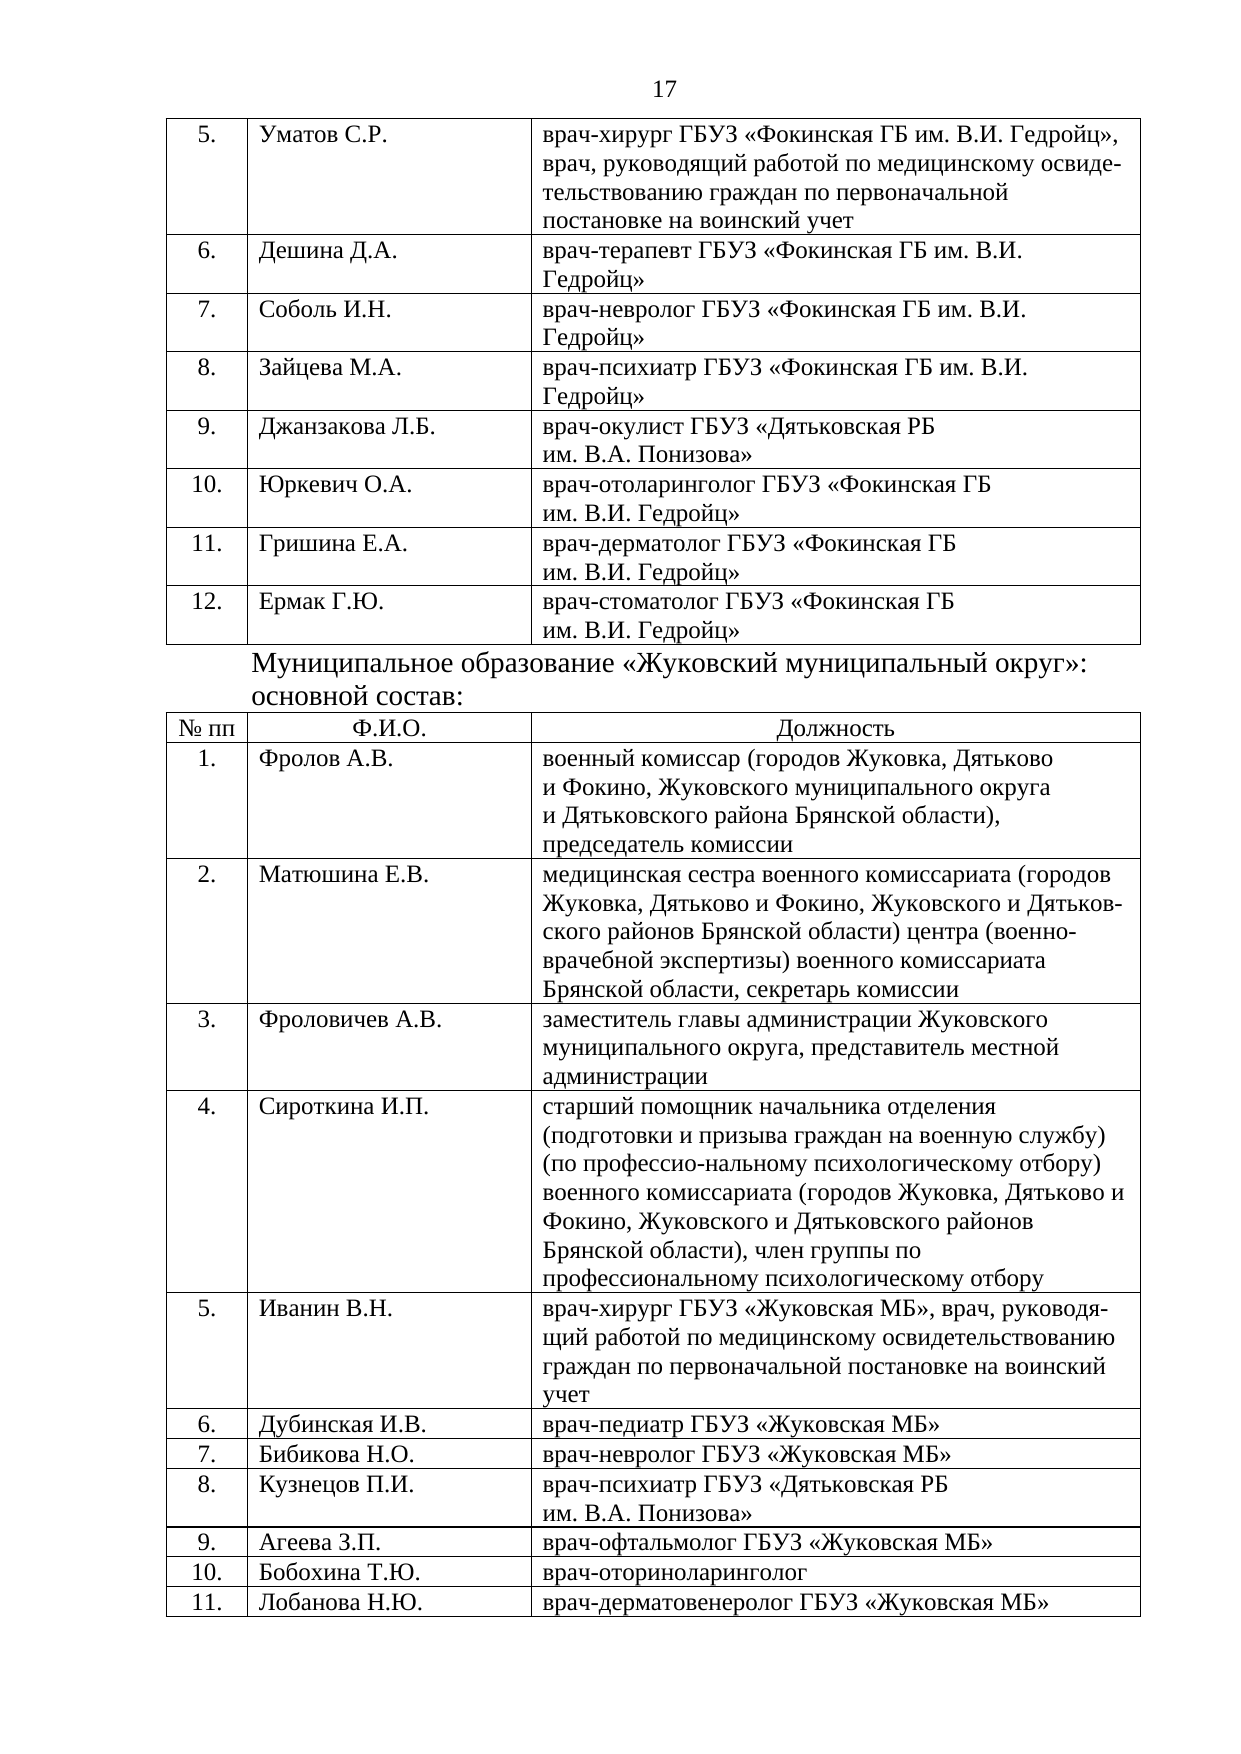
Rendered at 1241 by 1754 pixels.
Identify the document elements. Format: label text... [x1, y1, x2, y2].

table_cell 2. [167, 859, 247, 1003]
table_cell Ермак Г.Ю. [248, 586, 531, 644]
text основной состав: [177, 678, 1152, 712]
table_cell 10. [167, 469, 247, 527]
table_cell 6. [167, 1409, 247, 1438]
table_cell врач-хирург ГБУЗ «Жуковская МБ», врач, руководя-щий работой по медицинскому освидетельствованию граждан по первоначальной постановке на воинский учет [532, 1293, 1140, 1408]
table_cell Фролов А.В. [248, 743, 531, 858]
table_header Должность [532, 713, 1140, 742]
table_cell старший помощник начальника отделения (подготовки и призыва граждан на военную службу) (по профессио-нальному психологическому отбору) военного комиссариата (городов Жуковка, Дятьково и Фокино, Жуковского и Дятьковского районов Брянской области), член группы по профессиональному психологическому отбору [532, 1091, 1140, 1292]
table_cell Юркевич О.А. [248, 469, 531, 527]
table_cell Фроловичев А.В. [248, 1004, 531, 1090]
table_cell врач-невролог ГБУЗ «Жуковская МБ» [532, 1439, 1140, 1468]
table_cell Агеева З.П. [248, 1528, 531, 1556]
table_cell врач-окулист ГБУЗ «Дятьковская РБ им. В.А. Понизова» [532, 411, 1140, 468]
text Муниципальное образование «Жуковский муниципальный округ»: [177, 645, 1152, 678]
table_cell 11. [167, 1587, 247, 1616]
table_cell 9. [167, 1528, 247, 1556]
table_cell 8. [167, 352, 247, 410]
table_cell 8. [167, 1469, 247, 1526]
table_cell врач-отоларинголог ГБУЗ «Фокинская ГБ им. В.И. Гедройц» [532, 469, 1140, 527]
table_cell 6. [167, 235, 247, 293]
table_cell 7. [167, 294, 247, 351]
table_cell Уматов С.Р. [248, 119, 531, 234]
table_cell врач-дерматовенеролог ГБУЗ «Жуковская МБ» [532, 1587, 1140, 1616]
table_cell врач-психиатр ГБУЗ «Фокинская ГБ им. В.И. Гедройц» [532, 352, 1140, 410]
table_cell Зайцева М.А. [248, 352, 531, 410]
table_cell заместитель главы администрации Жуковского муниципального округа, представитель местной администрации [532, 1004, 1140, 1090]
table_header № пп [167, 713, 247, 742]
table_cell врач-офтальмолог ГБУЗ «Жуковская МБ» [532, 1528, 1140, 1556]
table_cell Бобохина Т.Ю. [248, 1557, 531, 1586]
table_header Ф.И.О. [248, 713, 531, 742]
table_cell врач-невролог ГБУЗ «Фокинская ГБ им. В.И. Гедройц» [532, 294, 1140, 351]
table_cell Дешина Д.А. [248, 235, 531, 293]
table_cell 5. [167, 119, 247, 234]
table_cell врач-дерматолог ГБУЗ «Фокинская ГБ им. В.И. Гедройц» [532, 528, 1140, 585]
table_cell врач-педиатр ГБУЗ «Жуковская МБ» [532, 1409, 1140, 1438]
table_cell 5. [167, 1293, 247, 1408]
table_cell 10. [167, 1557, 247, 1586]
table_cell врач-психиатр ГБУЗ «Дятьковская РБ им. В.А. Понизова» [532, 1469, 1140, 1526]
table_cell Матюшина Е.В. [248, 859, 531, 1003]
table_cell Кузнецов П.И. [248, 1469, 531, 1526]
table_cell Сироткина И.П. [248, 1091, 531, 1292]
table_cell Дубинская И.В. [248, 1409, 531, 1438]
table_cell медицинская сестра военного комиссариата (городов Жуковка, Дятьково и Фокино, Жуковского и Дятьков-ского районов Брянской области) центра (военно-врачебной экспертизы) военного комиссариата Брянской области, секретарь комиссии [532, 859, 1140, 1003]
table_cell Иванин В.Н. [248, 1293, 531, 1408]
table_cell 11. [167, 528, 247, 585]
table_cell Джанзакова Л.Б. [248, 411, 531, 468]
table_cell 3. [167, 1004, 247, 1090]
table_cell врач-стоматолог ГБУЗ «Фокинская ГБ им. В.И. Гедройц» [532, 586, 1140, 644]
table_cell Лобанова Н.Ю. [248, 1587, 531, 1616]
table_cell 4. [167, 1091, 247, 1292]
table_cell военный комиссар (городов Жуковка, Дятьково и Фокино, Жуковского муниципального округа и Дятьковского района Брянской области), председатель комиссии [532, 743, 1140, 858]
table_cell Соболь И.Н. [248, 294, 531, 351]
table_cell 7. [167, 1439, 247, 1468]
table_cell 9. [167, 411, 247, 468]
table_cell 1. [167, 743, 247, 858]
table_cell врач-терапевт ГБУЗ «Фокинская ГБ им. В.И. Гедройц» [532, 235, 1140, 293]
table_cell Гришина Е.А. [248, 528, 531, 585]
table_cell 12. [167, 586, 247, 644]
table_cell врач-оториноларинголог [532, 1557, 1140, 1586]
table_cell Бибикова Н.О. [248, 1439, 531, 1468]
table_cell врач-хирург ГБУЗ «Фокинская ГБ им. В.И. Гедройц», врач, руководящий работой по медицинскому освиде-тельствованию граждан по первоначальной постановке на воинский учет [532, 119, 1140, 234]
